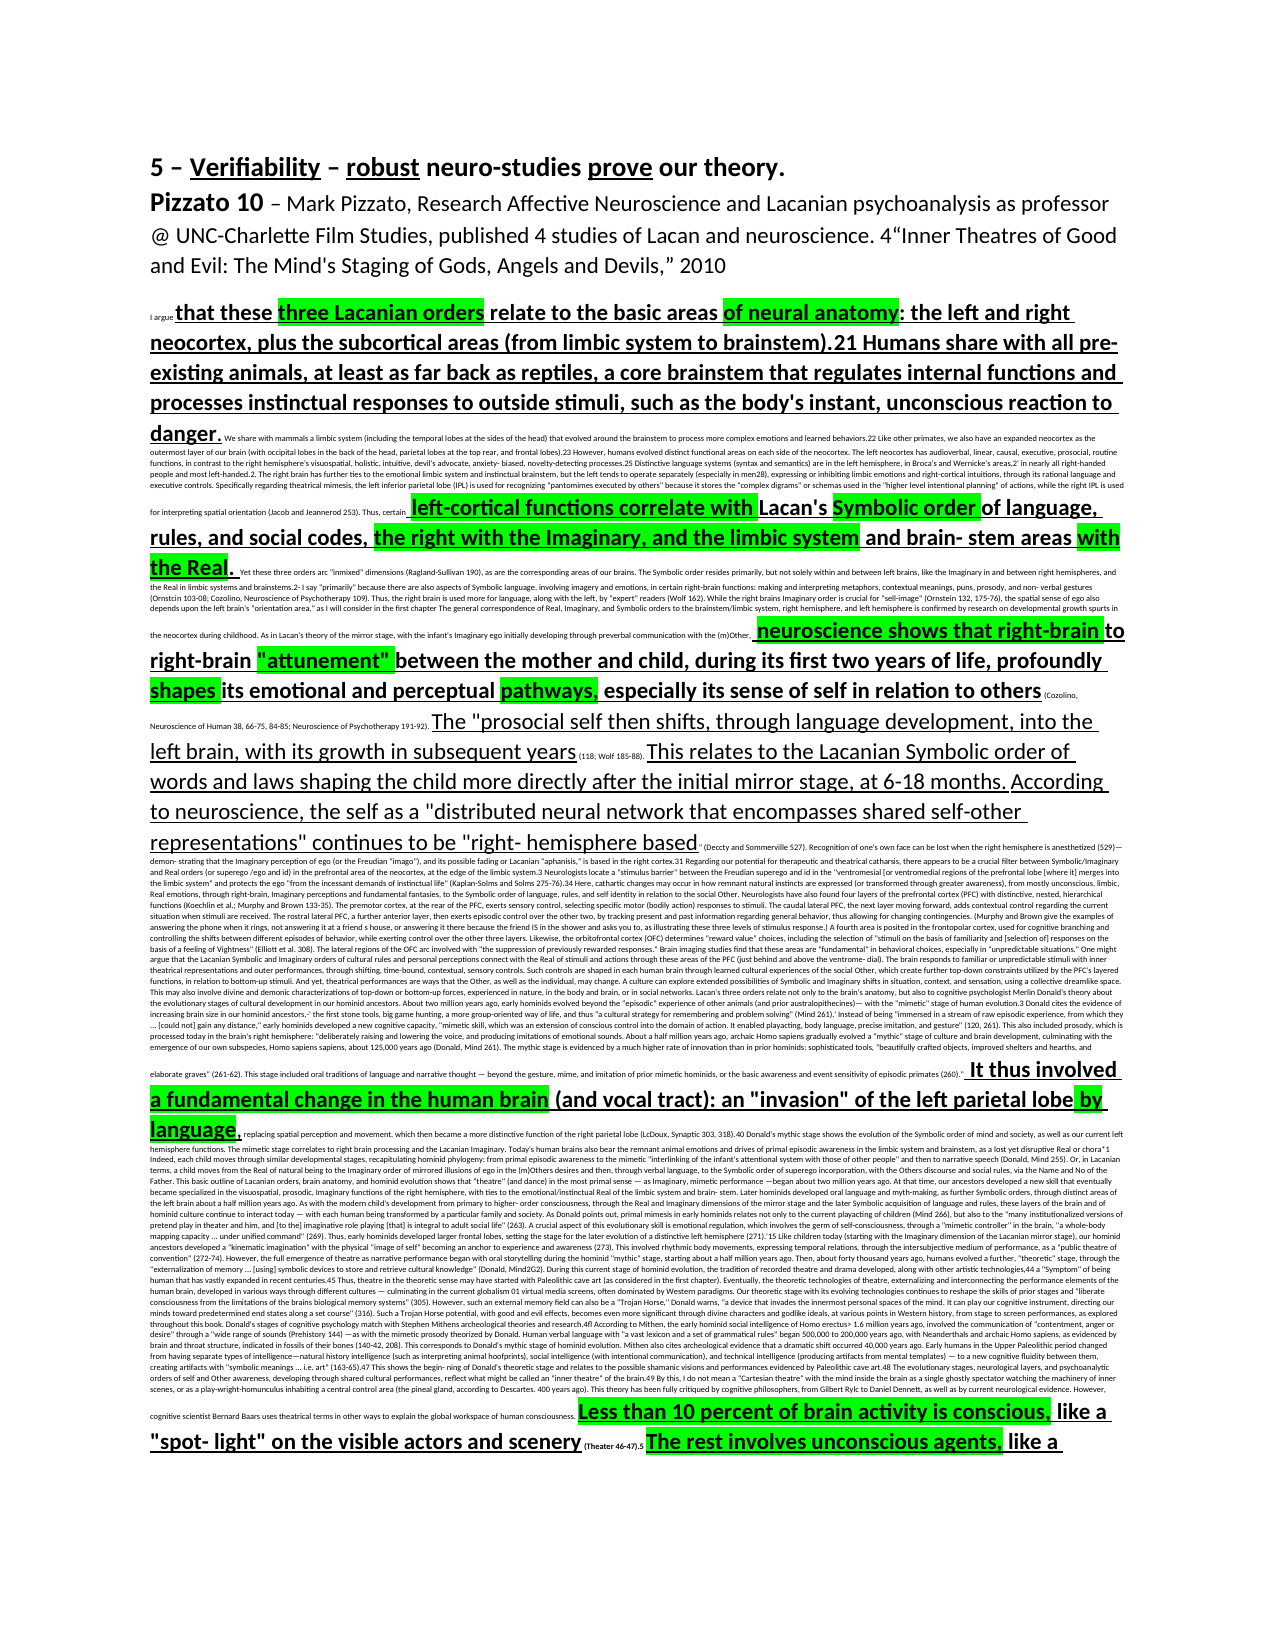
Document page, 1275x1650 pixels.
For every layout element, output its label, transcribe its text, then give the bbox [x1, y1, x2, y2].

subtitle 5 – Verifiability – robust neuro-studies prove our theory. [150, 150, 1125, 183]
text Pizzato 10 – Mark Pizzato, Research Affective Neuroscience and Lacanian psychoanalysis as professor @ UNC-Charlette Film Studies, published 4 studies of Lacan and neuroscience. 4“Inner Theatres of Good and Evil: The Mind's Staging of Gods, Angels and Devils,” 2010 [150, 186, 1125, 279]
